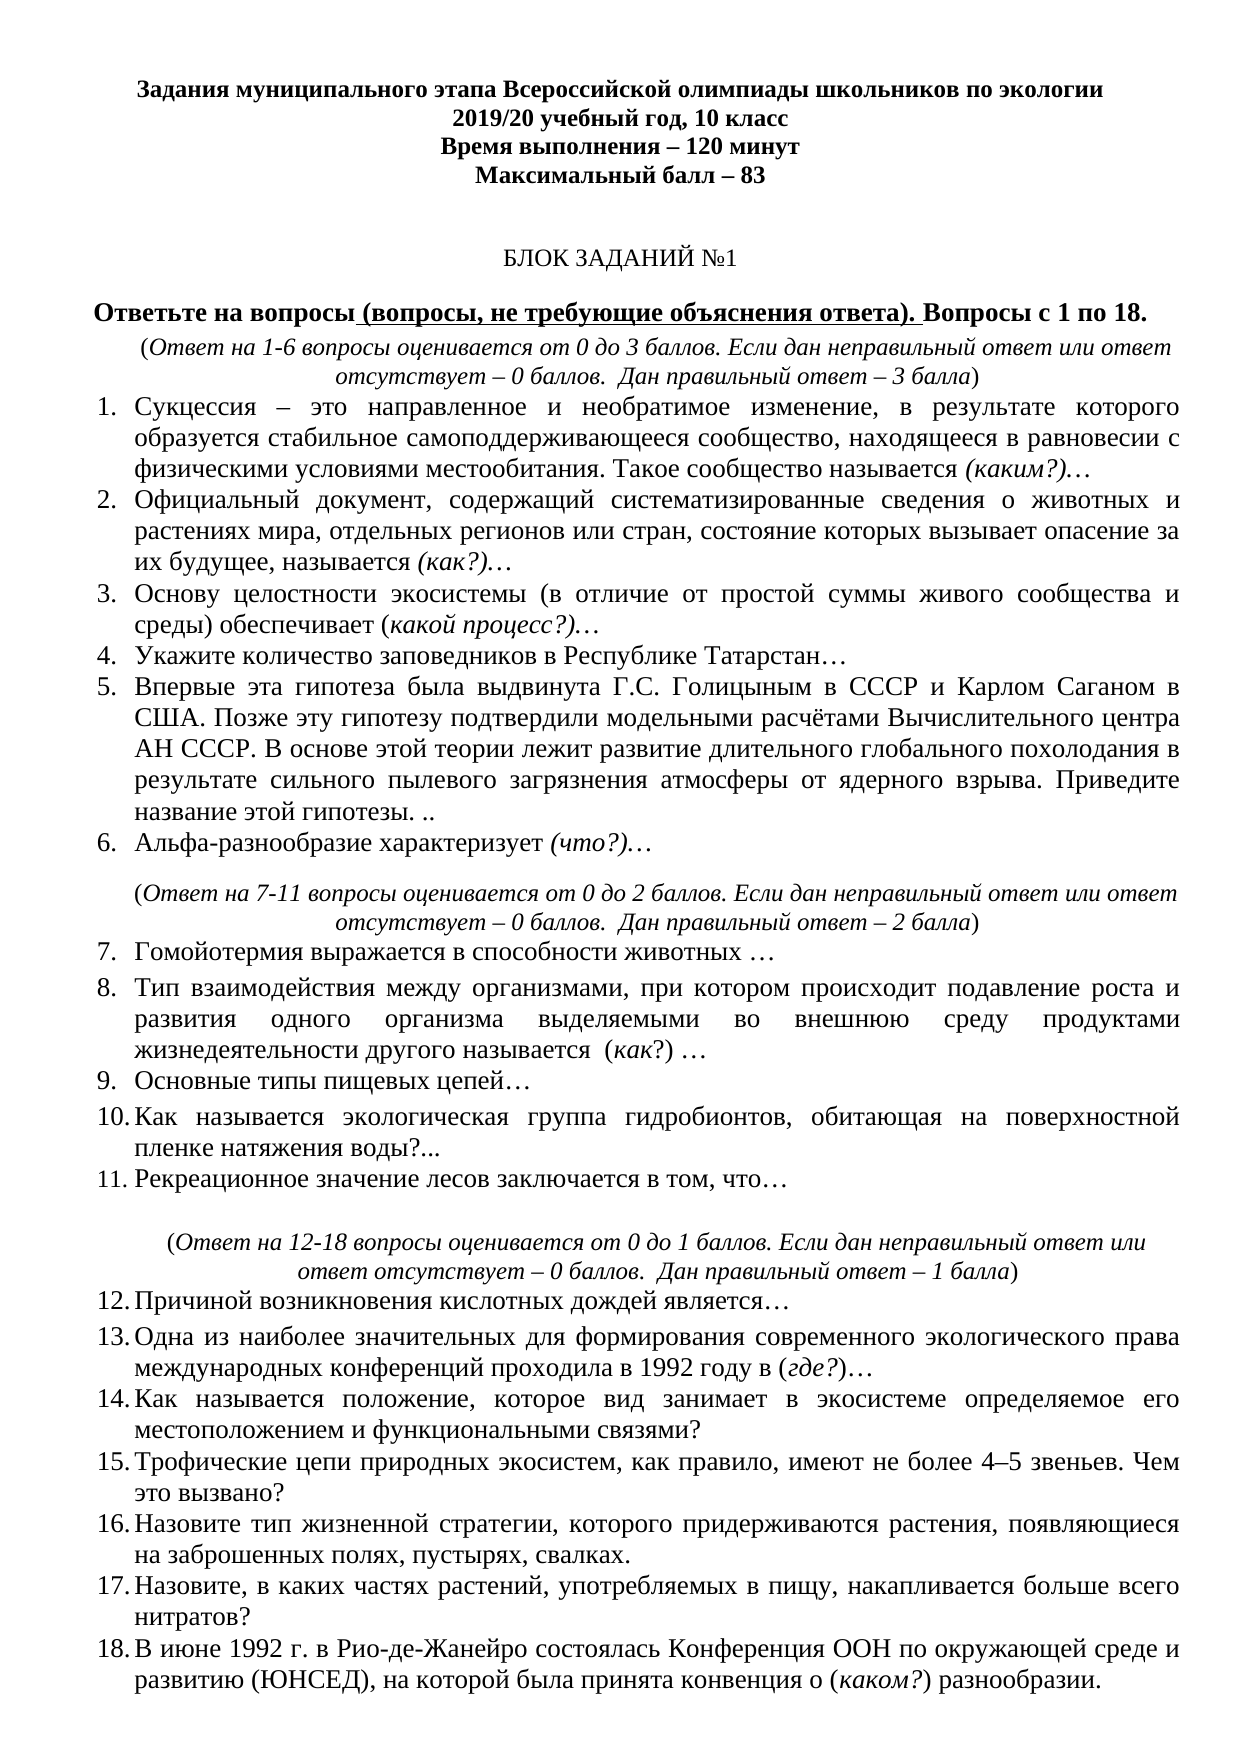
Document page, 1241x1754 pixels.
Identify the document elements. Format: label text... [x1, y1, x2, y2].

list Основные типы пищевых цепей… [97, 1064, 1181, 1096]
text (Ответ на 7-11 вопросы оценивается от 0 до 2 баллов. Если дан неправильный ответ или ответ отсутствует – 0 баллов. Дан правильный ответ – 2 балла) [133, 878, 1181, 935]
list Официальный документ, содержащий систематизированные сведения о животных и растениях мира, отдельных регионов или стран, состояние которых вызывает опасение за их будущее, называется (как?)… [97, 483, 1181, 577]
list Причиной возникновения кислотных дождей является… [97, 1284, 1181, 1316]
text Ответьте на вопросы (вопросы, не требующие объяснения ответа). Вопросы с 1 по 18. [59, 297, 1181, 328]
list В июне 1992 г. в Рио-де-Жанейро состоялась Конференция ООН по окружающей среде и развитию (ЮНСЕД), на которой была принята конвенция о (каком?) разнообразии. [97, 1632, 1181, 1694]
list (Ответ на 12-18 вопросы оценивается от 0 до 1 баллов. Если дан неправильный ответ или ответ отсутствует – 0 баллов. Дан правильный ответ – 1 балла) [134, 1227, 1181, 1284]
text БЛОК ЗАДАНИЙ №1 [59, 243, 1181, 271]
list Гомойотермия выражается в способности животных … [97, 935, 1181, 966]
list Основу целостности экосистемы (в отличие от простой суммы живого сообщества и среды) обеспечивает (какой процесс?)… [97, 577, 1181, 639]
text (Ответ на 1-6 вопросы оценивается от 0 до 3 баллов. Если дан неправильный ответ или ответ отсутствует – 0 баллов. Дан правильный ответ – 3 балла) [133, 332, 1181, 390]
list Трофические цепи природных экосистем, как правило, имеют не более 4–5 звеньев. Чем это вызвано? [97, 1445, 1181, 1507]
list Рекреационное значение лесов заключается в том, что… [97, 1162, 1181, 1194]
list Альфа-разнообразие характеризует (что?)… [97, 826, 1181, 857]
list Как называется положение, которое вид занимает в экосистеме определяемое его местоположением и функциональными связями? [97, 1382, 1181, 1445]
list Назовите тип жизненной стратегии, которого придерживаются растения, появляющиеся на заброшенных полях, пустырях, свалках. [97, 1507, 1181, 1569]
list Как называется экологическая группа гидробионтов, обитающая на поверхностной пленке натяжения воды?... [97, 1100, 1181, 1162]
text Задания муниципального этапа Всероссийской олимпиады школьников по экологии [59, 74, 1181, 103]
list Укажите количество заповедников в Республике Татарстан… [97, 639, 1181, 670]
text Максимальный балл – 83 [59, 160, 1181, 189]
list Назовите, в каких частях растений, употребляемых в пищу, накапливается больше всего нитратов? [97, 1569, 1181, 1632]
list Впервые эта гипотеза была выдвинута Г.С. Голицыным в СССР и Карлом Саганом в США. Позже эту гипотезу подтвердили модельными расчётами Вычислительного центра АН СССР. В основе этой теории лежит развитие длительного глобального похолодания в результате сильного пылевого загрязнения атмосферы от ядерного взрыва. Приведите название этой гипотезы. .. [97, 670, 1181, 826]
list Тип взаимодействия между организмами, при котором происходит подавление роста и развития одного организма выделяемыми во внешнюю среду продуктами жизнедеятельности другого называется (как?) … [97, 971, 1181, 1064]
list Сукцессия – это направленное и необратимое изменение, в результате которого образуется стабильное самоподдерживающееся сообщество, находящееся в равновесии с физическими условиями местообитания. Такое сообщество называется (каким?)… [97, 390, 1181, 483]
text 2019/20 учебный год, 10 класс [59, 103, 1181, 131]
list Одна из наиболее значительных для формирования современного экологического права международных конференций проходила в 1992 году в (где?)… [97, 1320, 1181, 1382]
text Время выполнения – 120 минут [59, 131, 1181, 160]
